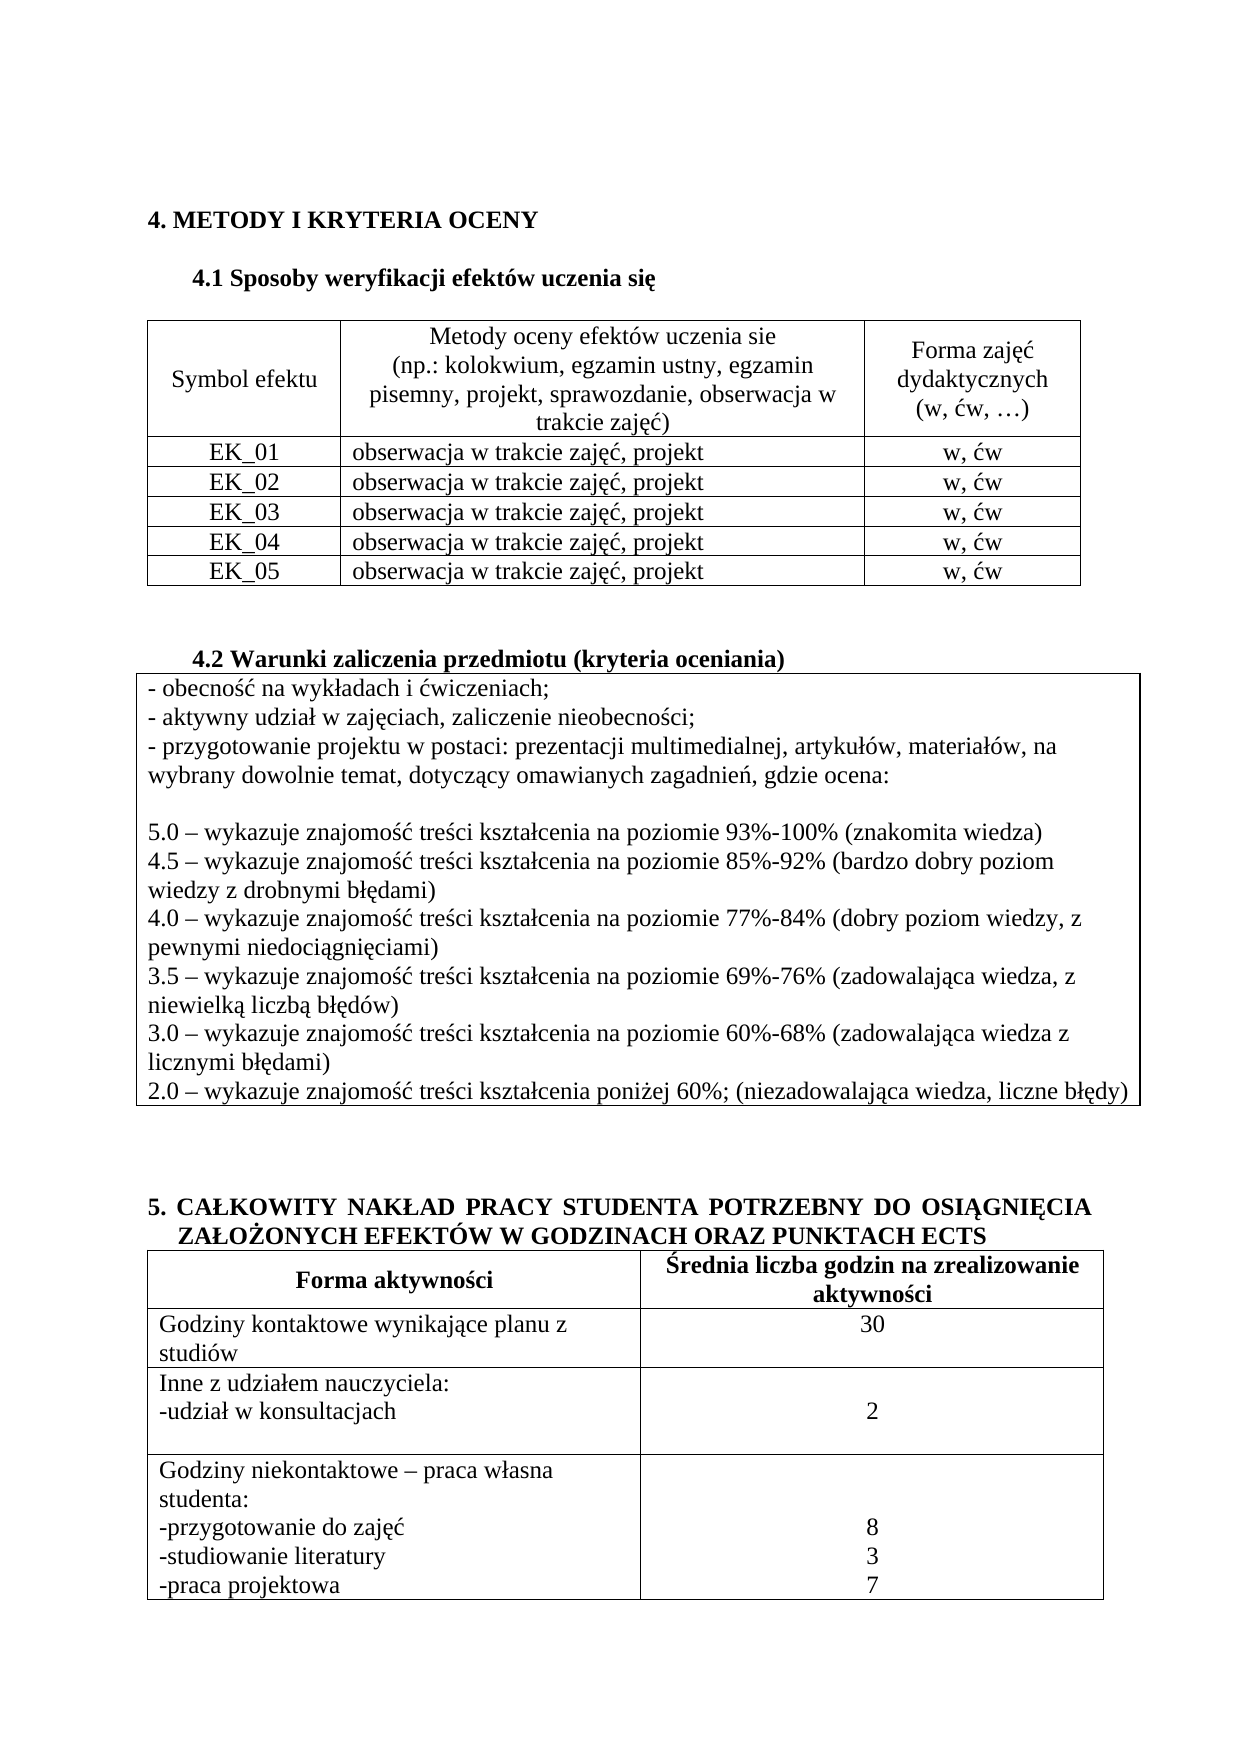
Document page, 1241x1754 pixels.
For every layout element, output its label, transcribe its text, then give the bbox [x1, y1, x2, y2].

table_cell w, ćw [865, 467, 1080, 496]
table_cell Godziny kontaktowe wynikające planu z studiów [148, 1309, 640, 1367]
table_cell EK_01 [148, 437, 340, 466]
table_header Symbol efektu [148, 321, 340, 436]
table_cell obserwacja w trakcie zajęć, projekt [341, 556, 864, 585]
text 4.2 Warunki zaliczenia przedmiotu (kryteria oceniania) [192, 644, 1093, 672]
text 4.1 Sposoby weryfikacji efektów uczenia się [192, 263, 1093, 291]
table_header Forma aktywności [148, 1251, 640, 1308]
table_header - obecność na wykładach i ćwiczeniach; - aktywny udział w zajęciach, zaliczenie nieobecności; - przygotowanie projektu w postaci: prezentacji multimedialnej, artykułów, materiałów, na wybrany dowolnie temat, dotyczący omawianych zagadnień, gdzie ocena: 5.0 – wykazuje znajomość treści kształcenia na poziomie 93%-100% (znakomita wiedza) 4.5 – wykazuje znajomość treści kształcenia na poziomie 85%-92% (bardzo dobry poziom wiedzy z drobnymi błędami) 4.0 – wykazuje znajomość treści kształcenia na poziomie 77%-84% (dobry poziom wiedzy, z pewnymi niedociągnięciami) 3.5 – wykazuje znajomość treści kształcenia na poziomie 69%-76% (zadowalająca wiedza, z niewielką liczbą błędów) 3.0 – wykazuje znajomość treści kształcenia na poziomie 60%-68% (zadowalająca wiedza z licznymi błędami) 2.0 – wykazuje znajomość treści kształcenia poniżej 60%; (niezadowalająca wiedza, liczne błędy) [137, 674, 1139, 1105]
table_cell EK_05 [148, 556, 340, 585]
table_cell obserwacja w trakcie zajęć, projekt [341, 467, 864, 496]
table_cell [148, 1455, 640, 1599]
text 4. METODY I KRYTERIA OCENY [148, 205, 1093, 234]
table_cell obserwacja w trakcie zajęć, projekt [341, 437, 864, 466]
table_cell Inne z udziałem nauczyciela: -udział w konsultacjach [148, 1368, 640, 1454]
table_cell EK_03 [148, 497, 340, 526]
table_cell w, ćw [865, 497, 1080, 526]
table_cell obserwacja w trakcie zajęć, projekt [341, 527, 864, 555]
table_cell EK_04 [148, 527, 340, 555]
table_cell w, ćw [865, 527, 1080, 555]
table_cell EK_02 [148, 467, 340, 496]
table_cell w, ćw [865, 556, 1080, 585]
table_cell 30 [641, 1309, 1103, 1367]
table_cell obserwacja w trakcie zajęć, projekt [341, 497, 864, 526]
table_cell 2 [641, 1368, 1103, 1454]
table_cell 8 3 7 [641, 1455, 1103, 1599]
table_cell w, ćw [865, 437, 1080, 466]
table_header Metody oceny efektów uczenia sie (np.: kolokwium, egzamin ustny, egzamin pisemny, projekt, sprawozdanie, obserwacja w trakcie zajęć) [341, 321, 864, 436]
table_header Średnia liczba godzin na zrealizowanie aktywności [641, 1251, 1103, 1308]
table_header Forma zajęć dydaktycznych (w, ćw, …) [865, 321, 1080, 436]
text 5. CAŁKOWITY NAKŁAD PRACY STUDENTA POTRZEBNY DO OSIĄGNIĘCIA ZAŁOŻONYCH EFEKTÓW W GODZINACH ORAZ PUNKTACH ECTS [148, 1192, 1093, 1249]
